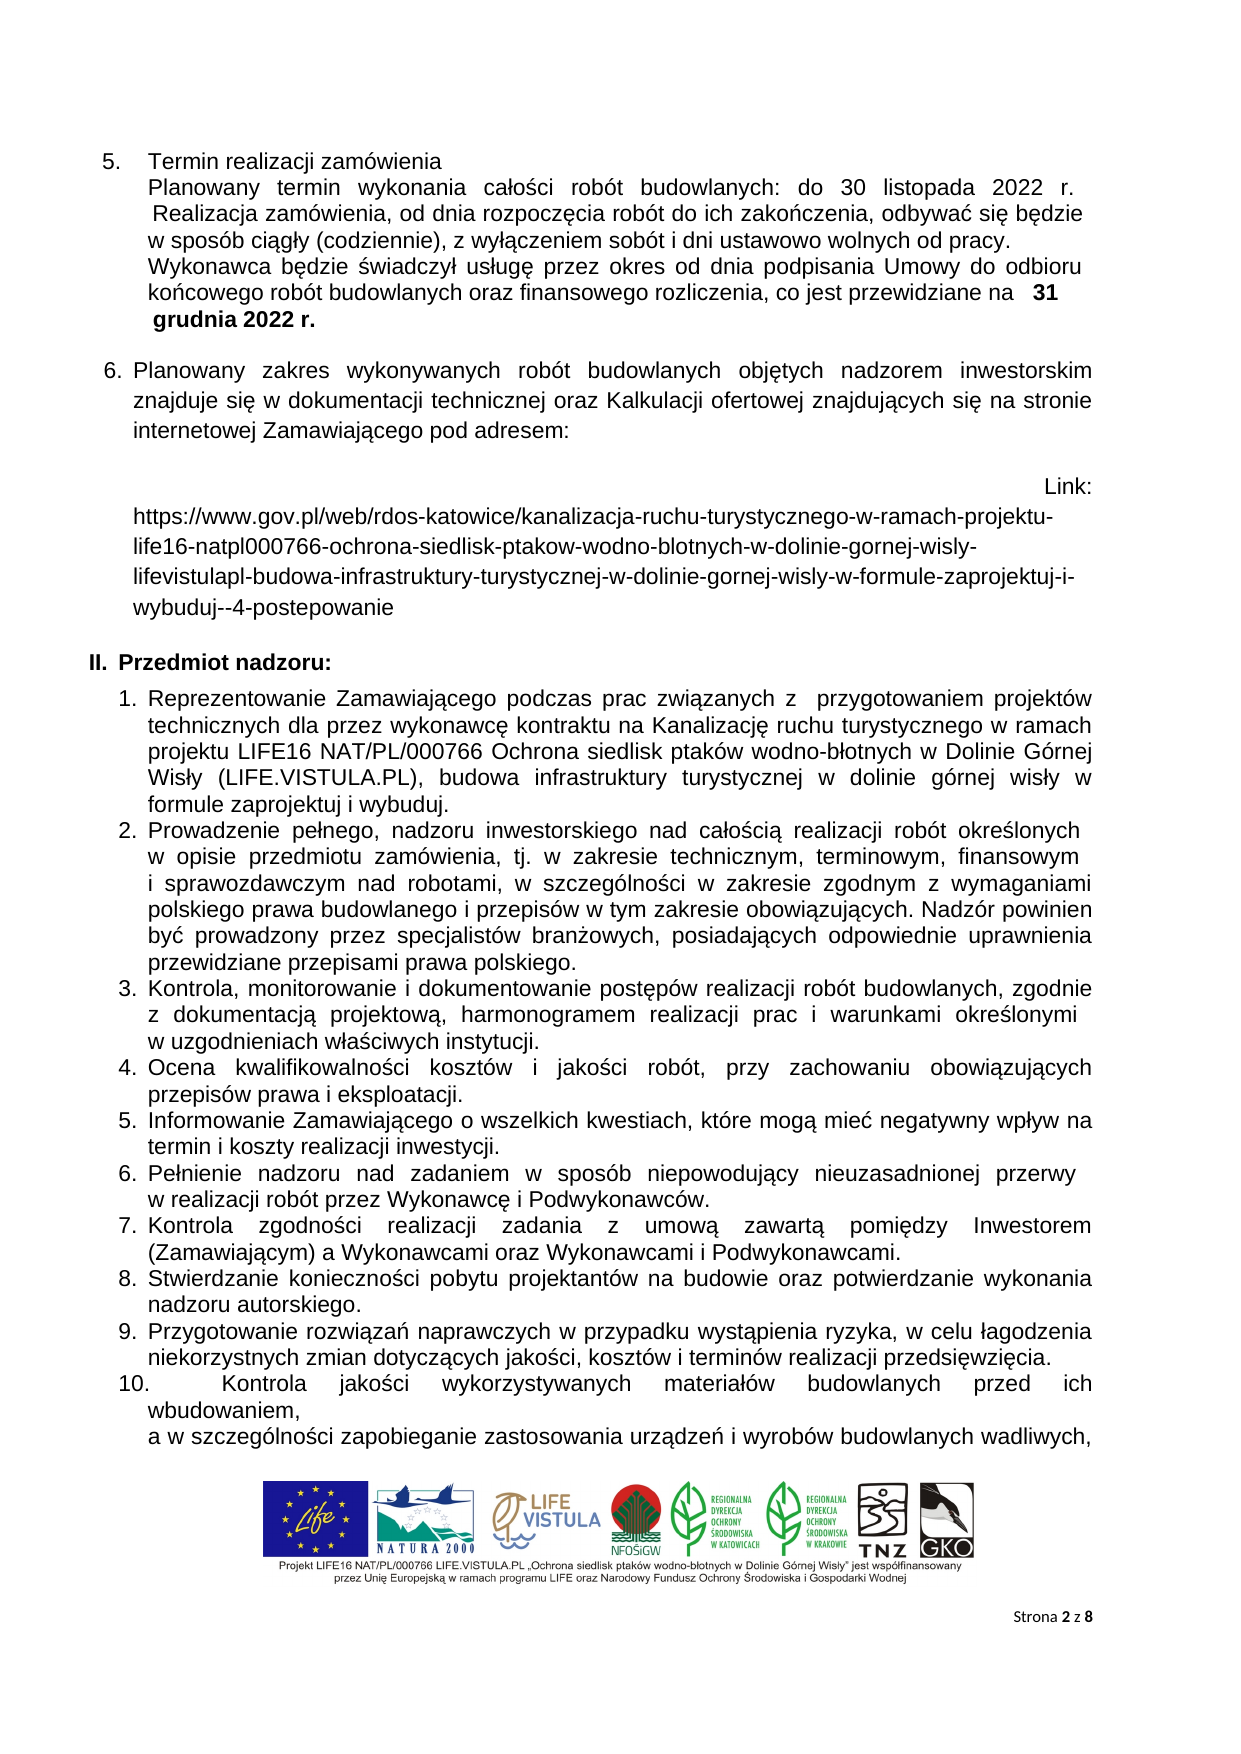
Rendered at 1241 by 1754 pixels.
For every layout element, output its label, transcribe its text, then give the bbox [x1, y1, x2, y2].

text Wykonawca będzie świadczył usługę przez okres od dnia podpisania Umowy do odbioru końcowego robót budowlanych oraz finansowego rozliczenia, co jest przewidziane na 31 grudnia 2022 r. [102, 253, 1093, 332]
list Prowadzenie pełnego, nadzoru inwestorskiego nad całością realizacji robót określonych w opisie przedmiotu zamówienia, tj. w zakresie technicznym, terminowym, finansowym i sprawozdawczym nad robotami, w szczególności w zakresie zgodnym z wymaganiami polskiego prawa budowlanego i przepisów w tym zakresie obowiązujących. Nadzór powinien być prowadzony przez specjalistów branżowych, posiadających odpowiednie uprawnienia przewidziane przepisami prawa polskiego. [118, 817, 1093, 975]
list Ocena kwalifikowalności kosztów i jakości robót, przy zachowaniu obowiązujących przepisów prawa i eksploatacji. [118, 1054, 1093, 1107]
list Stwierdzanie konieczności pobytu projektantów na budowie oraz potwierdzanie wykonania nadzoru autorskiego. [118, 1265, 1093, 1318]
text 5. Termin realizacji zamówienia [102, 148, 1093, 174]
list Kontrola zgodności realizacji zadania z umową zawartą pomiędzy Inwestorem (Zamawiającym) a Wykonawcami oraz Wykonawcami i Podwykonawcami. [118, 1212, 1093, 1265]
subtitle Przedmiot nadzoru: [88, 649, 1093, 675]
list Kontrola, monitorowanie i dokumentowanie postępów realizacji robót budowlanych, zgodnie z dokumentacją projektową, harmonogramem realizacji prac i warunkami określonymi w uzgodnieniach właściwych instytucji. [118, 975, 1093, 1054]
list Przygotowanie rozwiązań naprawczych w przypadku wystąpienia ryzyka, w celu łagodzenia niekorzystnych zmian dotyczących jakości, kosztów i terminów realizacji przedsięwzięcia. [118, 1318, 1093, 1370]
list Pełnienie nadzoru nad zadaniem w sposób niepowodujący nieuzasadnionej przerwy w realizacji robót przez Wykonawcę i Podwykonawców. [118, 1159, 1093, 1212]
text Link: https://www.gov.pl/web/rdos-katowice/kanalizacja-ruchu-turystycznego-w-ramach-projektu-life16-natpl000766-ochrona-siedlisk-ptakow-wodno-blotnych-w-dolinie-gornej-wisly-lifevistulapl-budowa-infrastruktury-turystycznej-w-dolinie-gornej-wisly-w-formule-zaprojektuj-i-wybuduj--4-postepowanie [103, 473, 1093, 620]
list Informowanie Zamawiającego o wszelkich kwestiach, które mogą mieć negatywny wpływ na termin i koszty realizacji inwestycji. [118, 1107, 1093, 1159]
list Reprezentowanie Zamawiającego podczas prac związanych z przygotowaniem projektów technicznych dla przez wykonawcę kontraktu na Kanalizację ruchu turystycznego w ramach projektu LIFE16 NAT/PL/000766 Ochrona siedlisk ptaków wodno-błotnych w Dolinie Górnej Wisły (LIFE.VISTULA.PL), budowa infrastruktury turystycznej w dolinie górnej wisły w formule zaprojektuj i wybuduj. [118, 685, 1093, 817]
text 6. Planowany zakres wykonywanych robót budowlanych objętych nadzorem inwestorskim znajduje się w dokumentacji technicznej oraz Kalkulacji ofertowej znajdujących się na stronie internetowej Zamawiającego pod adresem: [103, 357, 1093, 444]
picture [263, 1481, 977, 1587]
text Planowany termin wykonania całości robót budowlanych: do 30 listopada 2022 r. Realizacja zamówienia, od dnia rozpoczęcia robót do ich zakończenia, odbywać się będzie w sposób ciągły (codziennie), z wyłączeniem sobót i dni ustawowo wolnych od pracy. [102, 174, 1093, 253]
